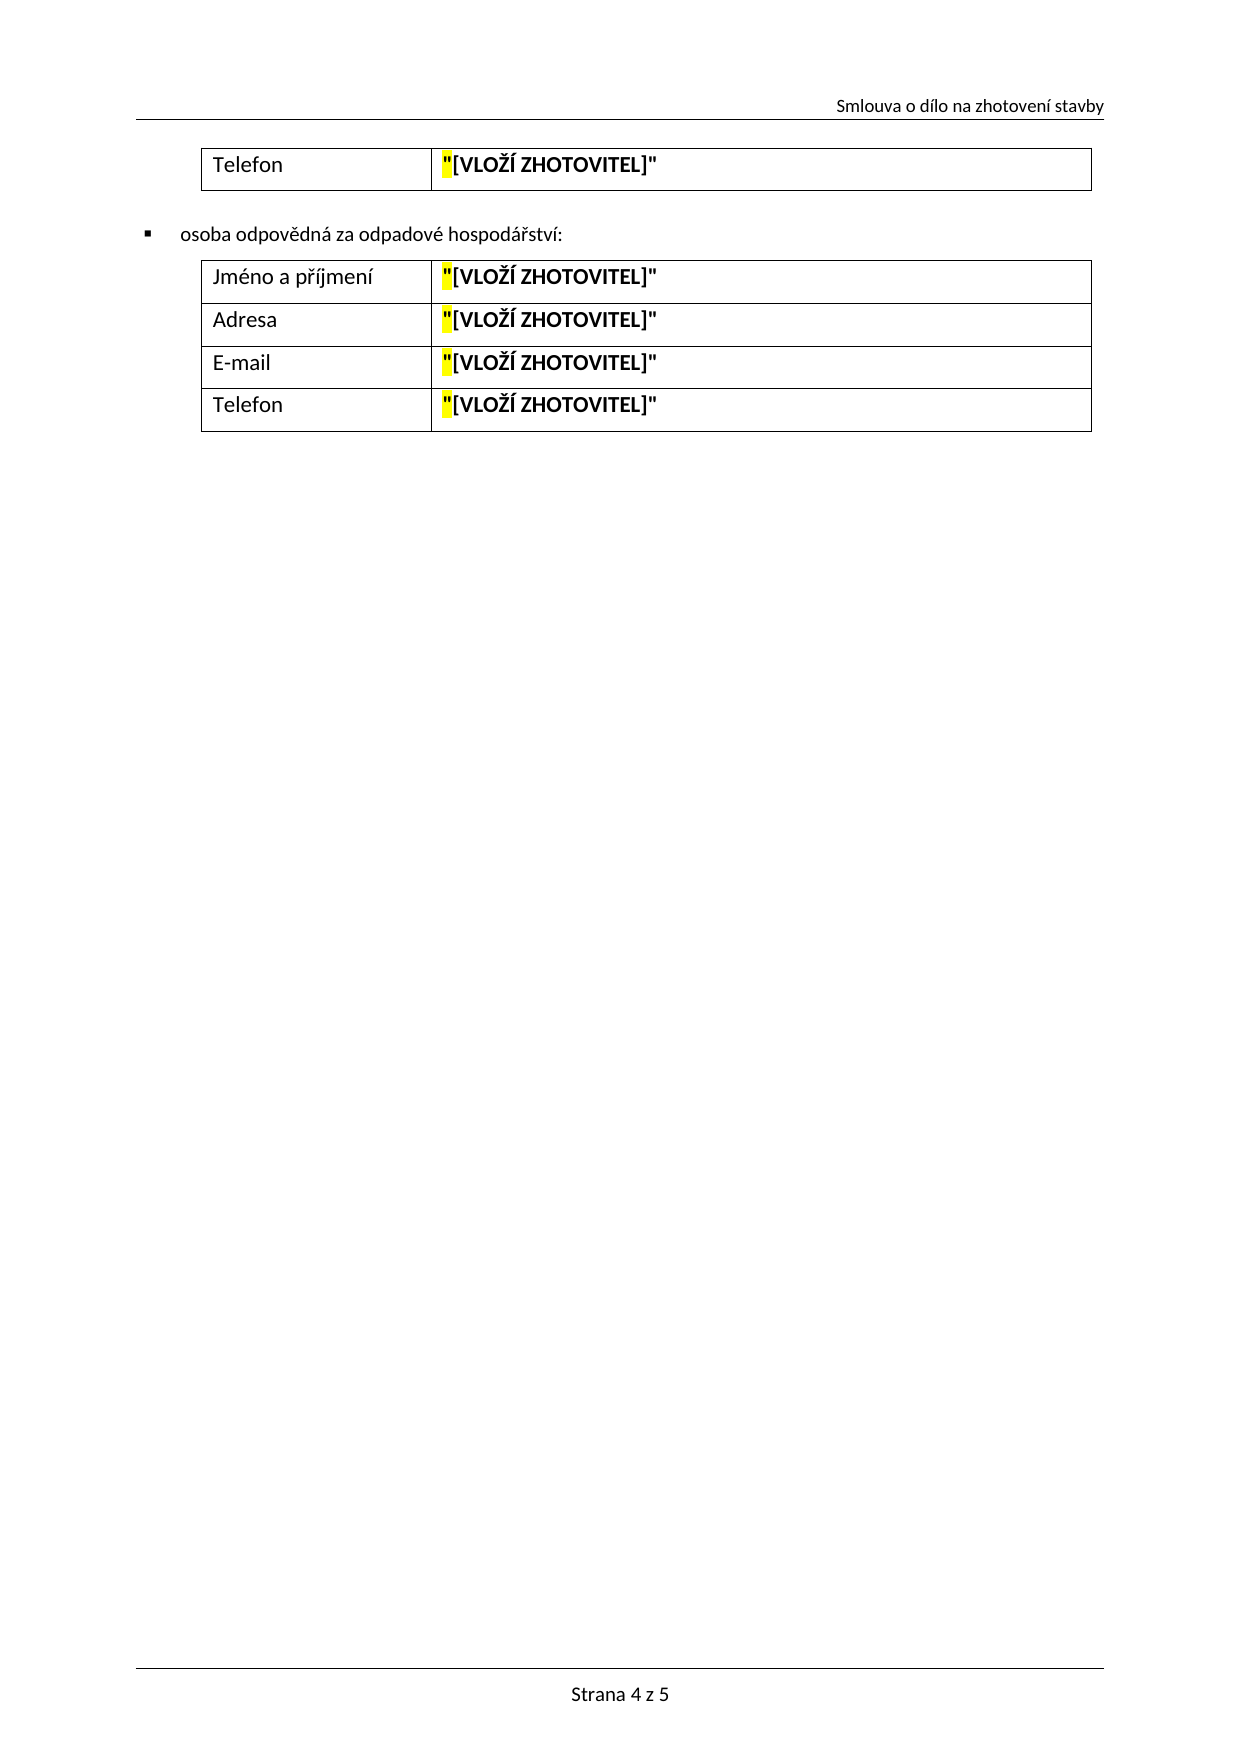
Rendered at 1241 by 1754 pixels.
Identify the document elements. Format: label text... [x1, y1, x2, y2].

table_header Jméno a příjmení [202, 261, 431, 303]
table_cell E-mail [202, 347, 431, 388]
table_cell [432, 347, 1091, 388]
table_cell Adresa [202, 304, 431, 346]
list osoba odpovědná za odpadové hospodářství: [143, 216, 1104, 248]
table_header [432, 261, 1091, 303]
table_cell Telefon [202, 149, 431, 190]
table_cell [432, 389, 1091, 431]
table_cell Telefon [202, 389, 431, 431]
table_cell [432, 304, 1091, 346]
table_cell [432, 149, 1091, 190]
